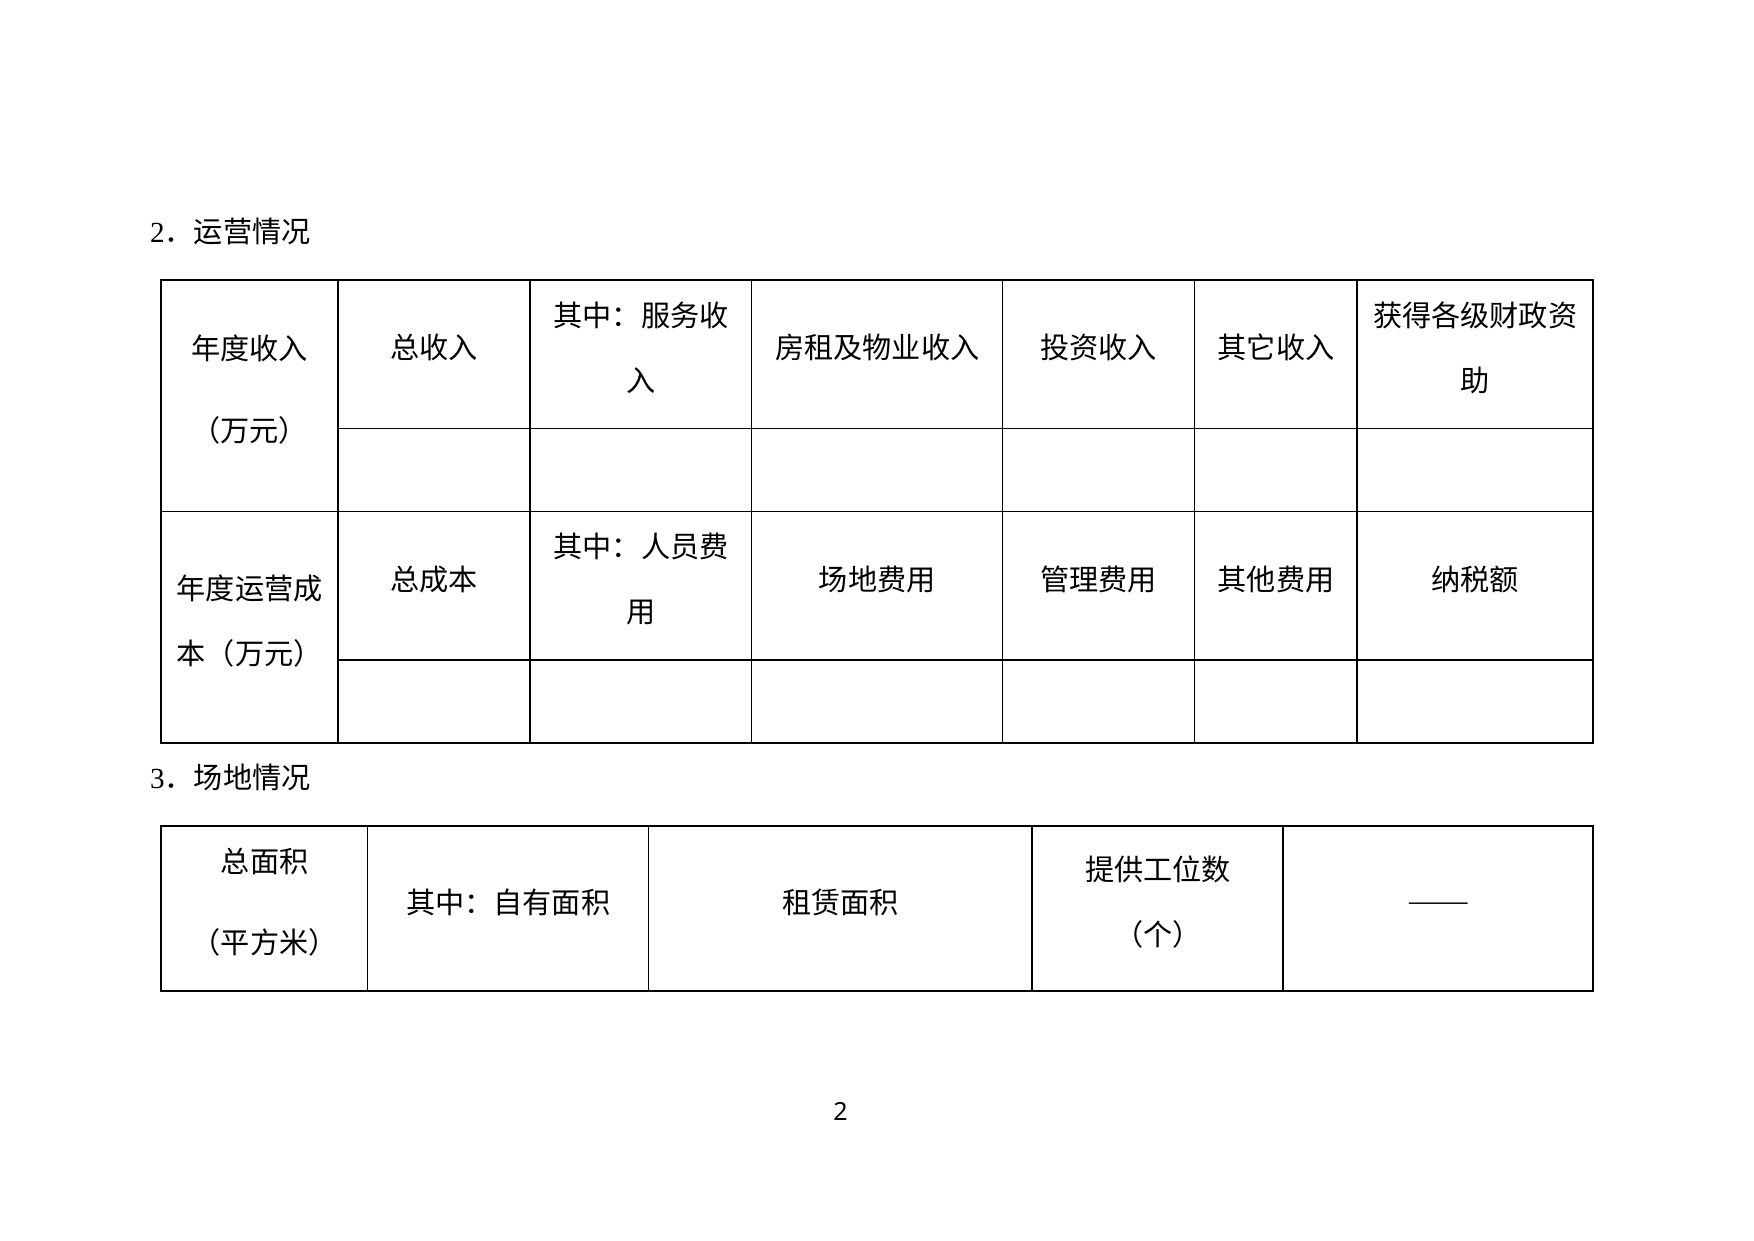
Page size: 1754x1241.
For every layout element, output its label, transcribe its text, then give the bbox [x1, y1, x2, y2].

table_cell [1195, 661, 1356, 742]
table_header 年度收入 （万元） [162, 281, 337, 511]
table_header 总收入 [339, 281, 529, 427]
table_cell [752, 661, 1002, 742]
table_cell [339, 429, 529, 511]
table_header 其它收入 [1195, 281, 1356, 427]
table_header 总面积 （平方米） [162, 827, 367, 990]
table_header 获得各级财政资助 [1358, 281, 1592, 427]
table_cell [531, 429, 751, 511]
table_cell 总成本 [339, 512, 529, 659]
table_cell [1195, 429, 1356, 511]
table_cell [752, 429, 1002, 511]
text 3．场地情况 [150, 744, 1604, 809]
table_cell [1358, 661, 1592, 742]
text 2．运营情况 [150, 198, 1604, 263]
table_cell [339, 661, 529, 742]
table_cell 管理费用 [1003, 512, 1194, 659]
table_header —— [1284, 827, 1592, 990]
table_cell 场地费用 [752, 512, 1002, 659]
table_header 租赁面积 [649, 827, 1031, 990]
table_cell [1358, 429, 1592, 511]
table_header 提供工位数（个） [1033, 827, 1282, 990]
table_cell [531, 661, 751, 742]
table_cell 年度运营成本（万元） [162, 512, 337, 742]
table_cell [1003, 429, 1194, 511]
table_header 投资收入 [1003, 281, 1194, 427]
table_cell 其他费用 [1195, 512, 1356, 659]
table_cell [1003, 661, 1194, 742]
table_header 其中：服务收入 [531, 281, 751, 427]
table_header 其中：自有面积 [368, 827, 648, 990]
table_cell 其中：人员费用 [531, 512, 751, 659]
table_cell 纳税额 [1358, 512, 1592, 659]
table_header 房租及物业收入 [752, 281, 1002, 427]
